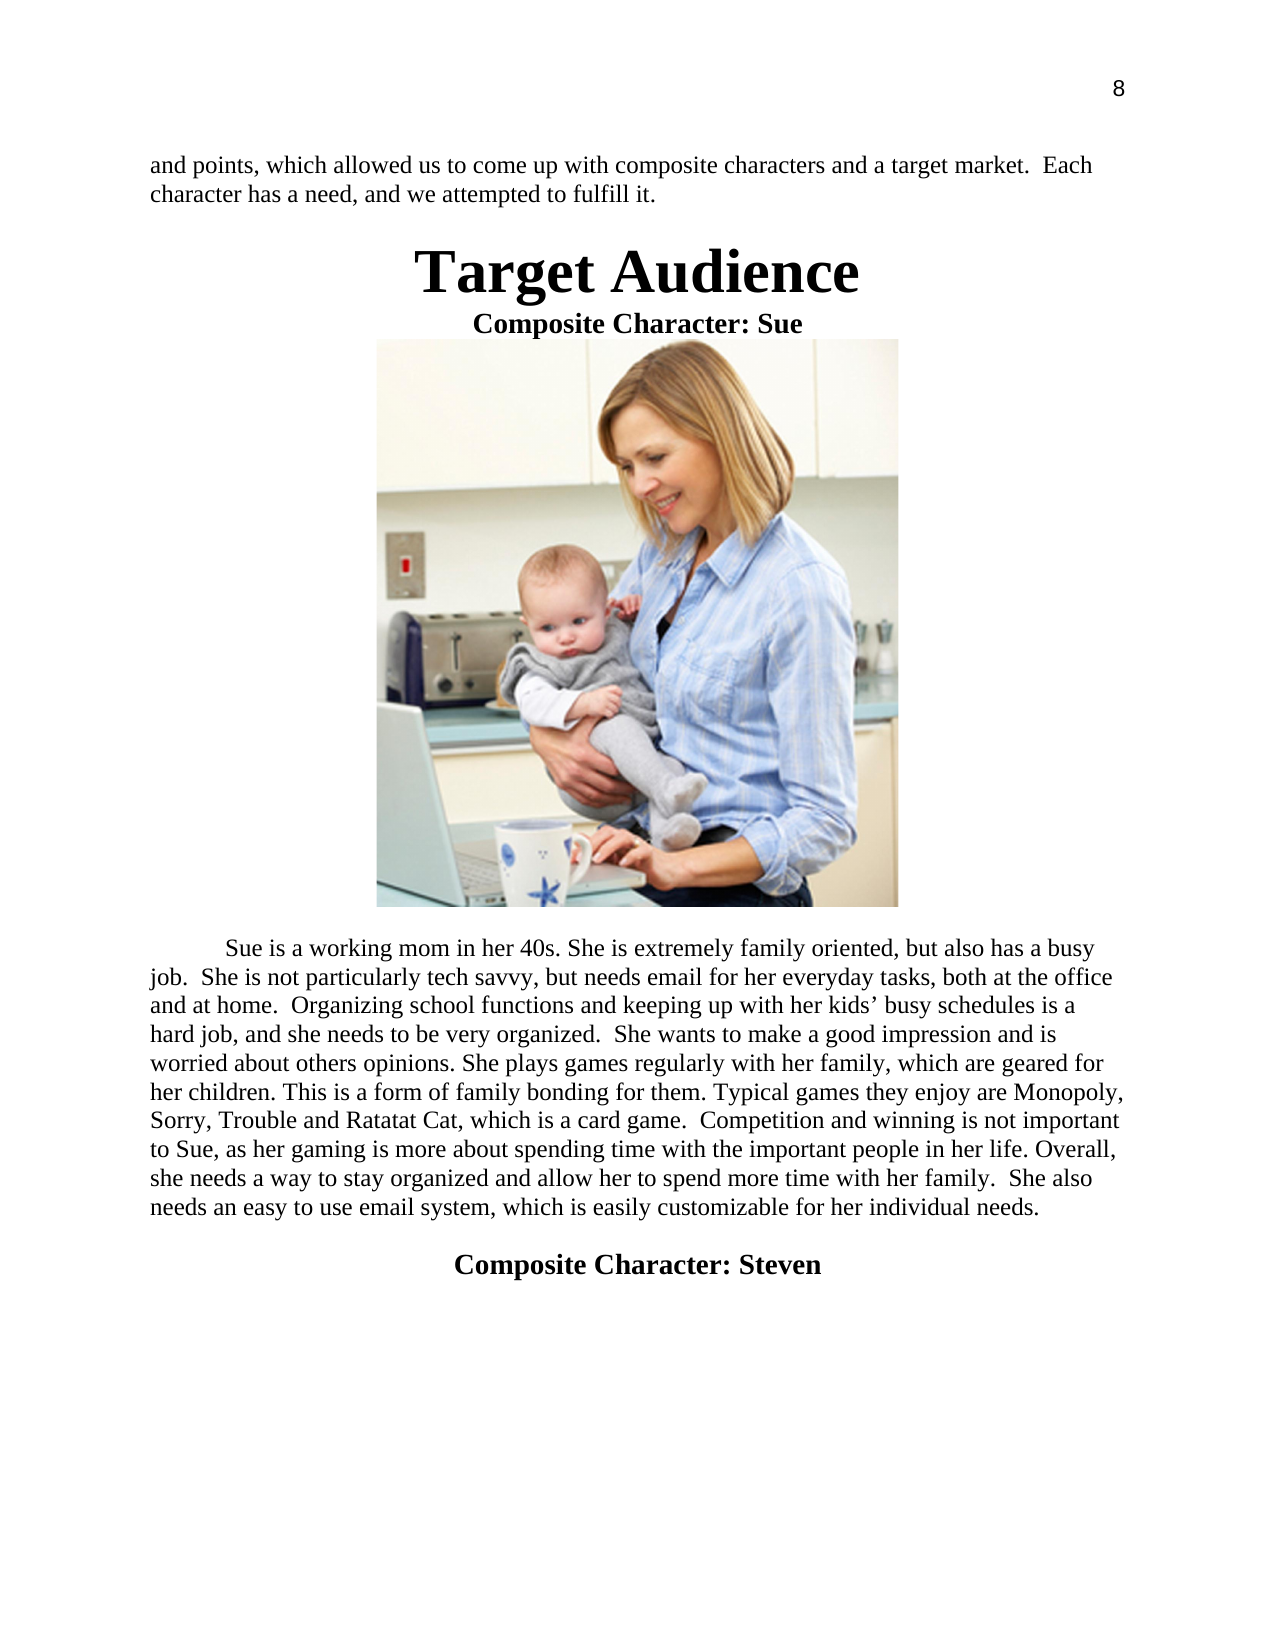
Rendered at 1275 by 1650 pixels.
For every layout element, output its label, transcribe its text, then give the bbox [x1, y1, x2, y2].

text Sue is a working mom in her 40s. She is extremely family oriented, but also has a busy job. She is not particularly tech savvy, but needs email for her everyday tasks, both at the office and at home. Organizing school functions and keeping up with her kids’ busy schedules is a hard job, and she needs to be very organized. She wants to make a good impression and is worried about others opinions. She plays games regularly with her family, which are geared for her children. This is a form of family bonding for them. Typical games they enjoy are Monopoly, Sorry, Trouble and Ratatat Cat, which is a card game. Competition and winning is not important to Sue, as her gaming is more about spending time with the important people in her life. Overall, she needs a way to stay organized and allow her to spend more time with her family. She also needs an easy to use email system, which is easily customizable for her individual needs. [150, 933, 1125, 1220]
text Composite Character: Sue [150, 306, 1125, 339]
text Target Audience [150, 234, 1125, 306]
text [150, 150, 1125, 207]
text Composite Character: Steven [150, 1247, 1125, 1280]
picture [376, 339, 899, 907]
